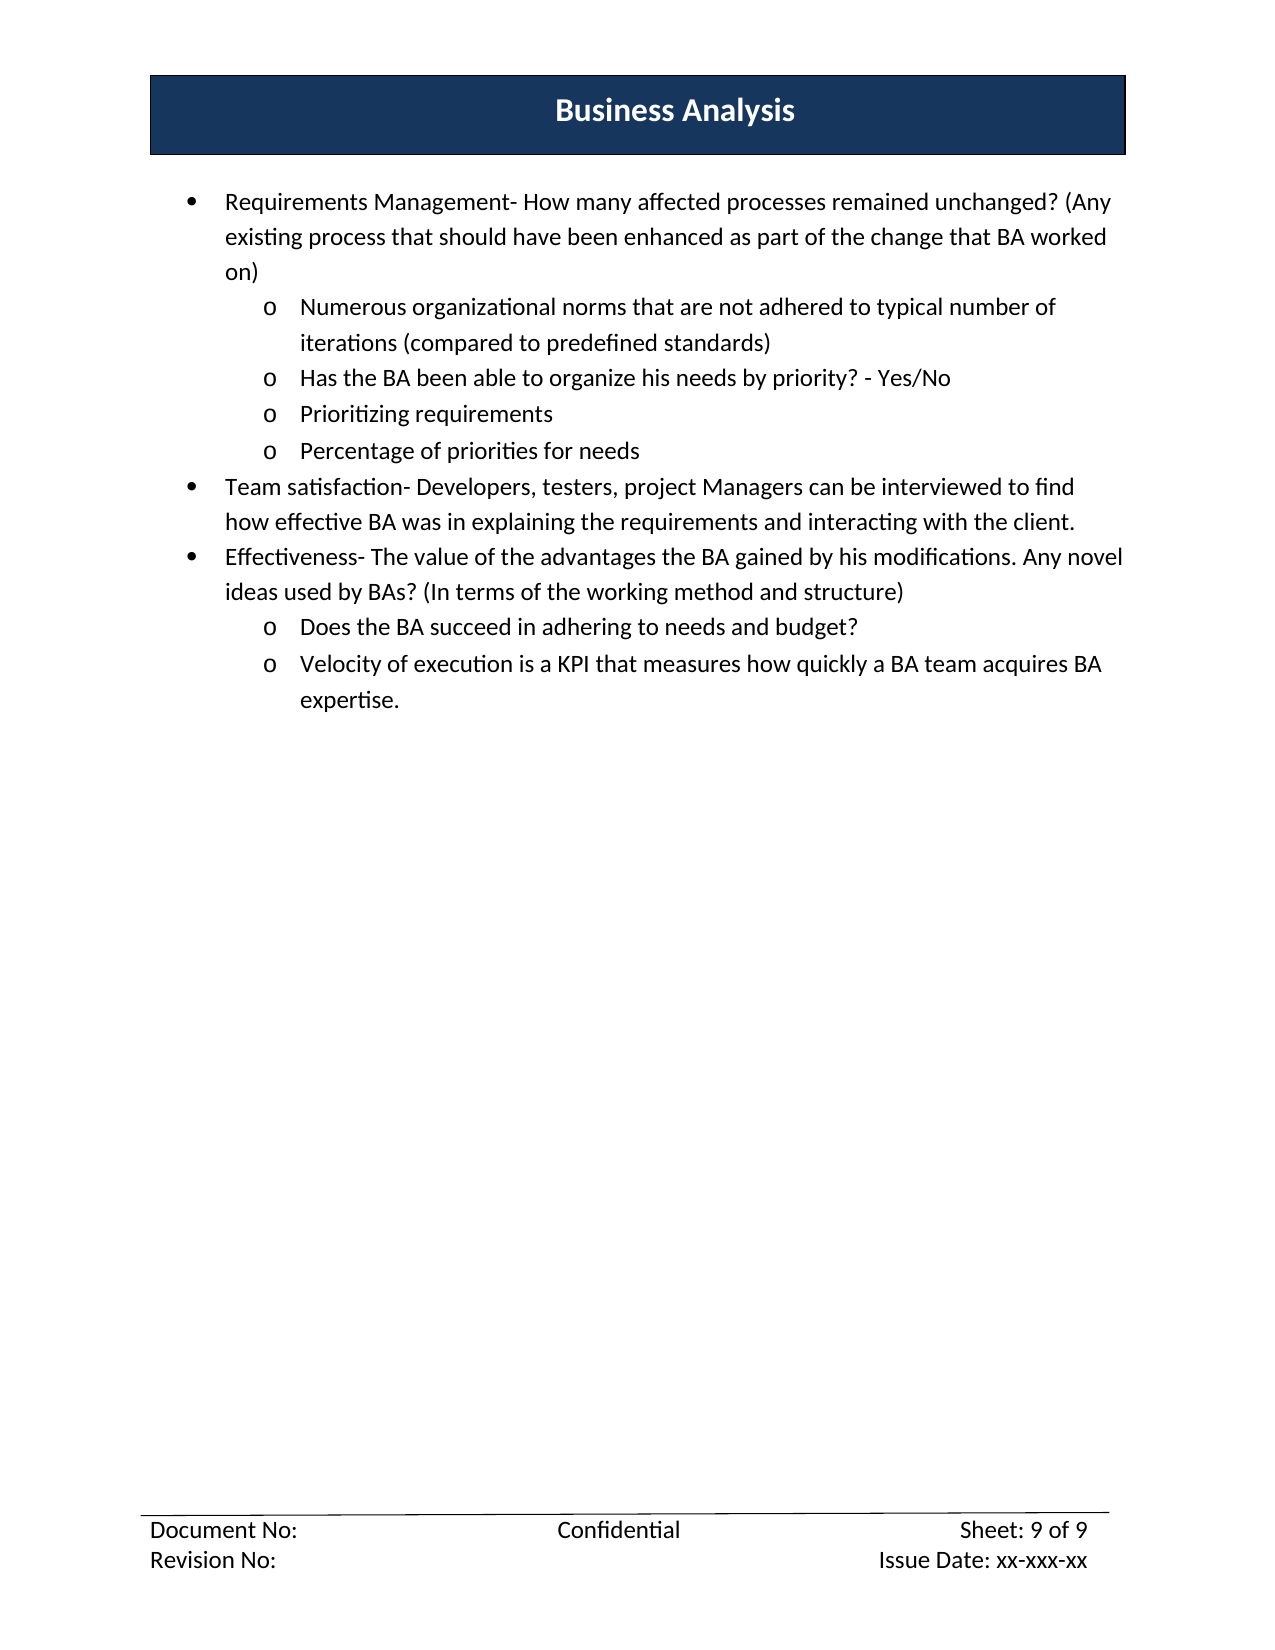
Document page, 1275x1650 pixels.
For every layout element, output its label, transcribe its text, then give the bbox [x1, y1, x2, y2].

list Team satisfaction- Developers, testers, project Managers can be interviewed to find how effective BA was in explaining the requirements and interacting with the client. [187, 471, 1125, 537]
list Numerous organizational norms that are not adhered to typical number of iterations (compared to predefined standards) [262, 291, 1125, 358]
list Percentage of priorities for needs [262, 435, 1125, 467]
list Does the BA succeed in adhering to needs and budget? [262, 611, 1125, 643]
list Requirements Management- How many affected processes remained unchanged? (Any existing process that should have been enhanced as part of the change that BA worked on) [187, 186, 1125, 286]
list Has the BA been able to organize his needs by priority? - Yes/No [262, 362, 1125, 394]
list Effectiveness- The value of the advantages the BA gained by his modifications. Any novel ideas used by BAs? (In terms of the working method and structure) [187, 541, 1125, 607]
list Velocity of execution is a KPI that measures how quickly a BA team acquires BA expertise. [262, 648, 1125, 715]
list Prioritizing requirements [262, 398, 1125, 430]
